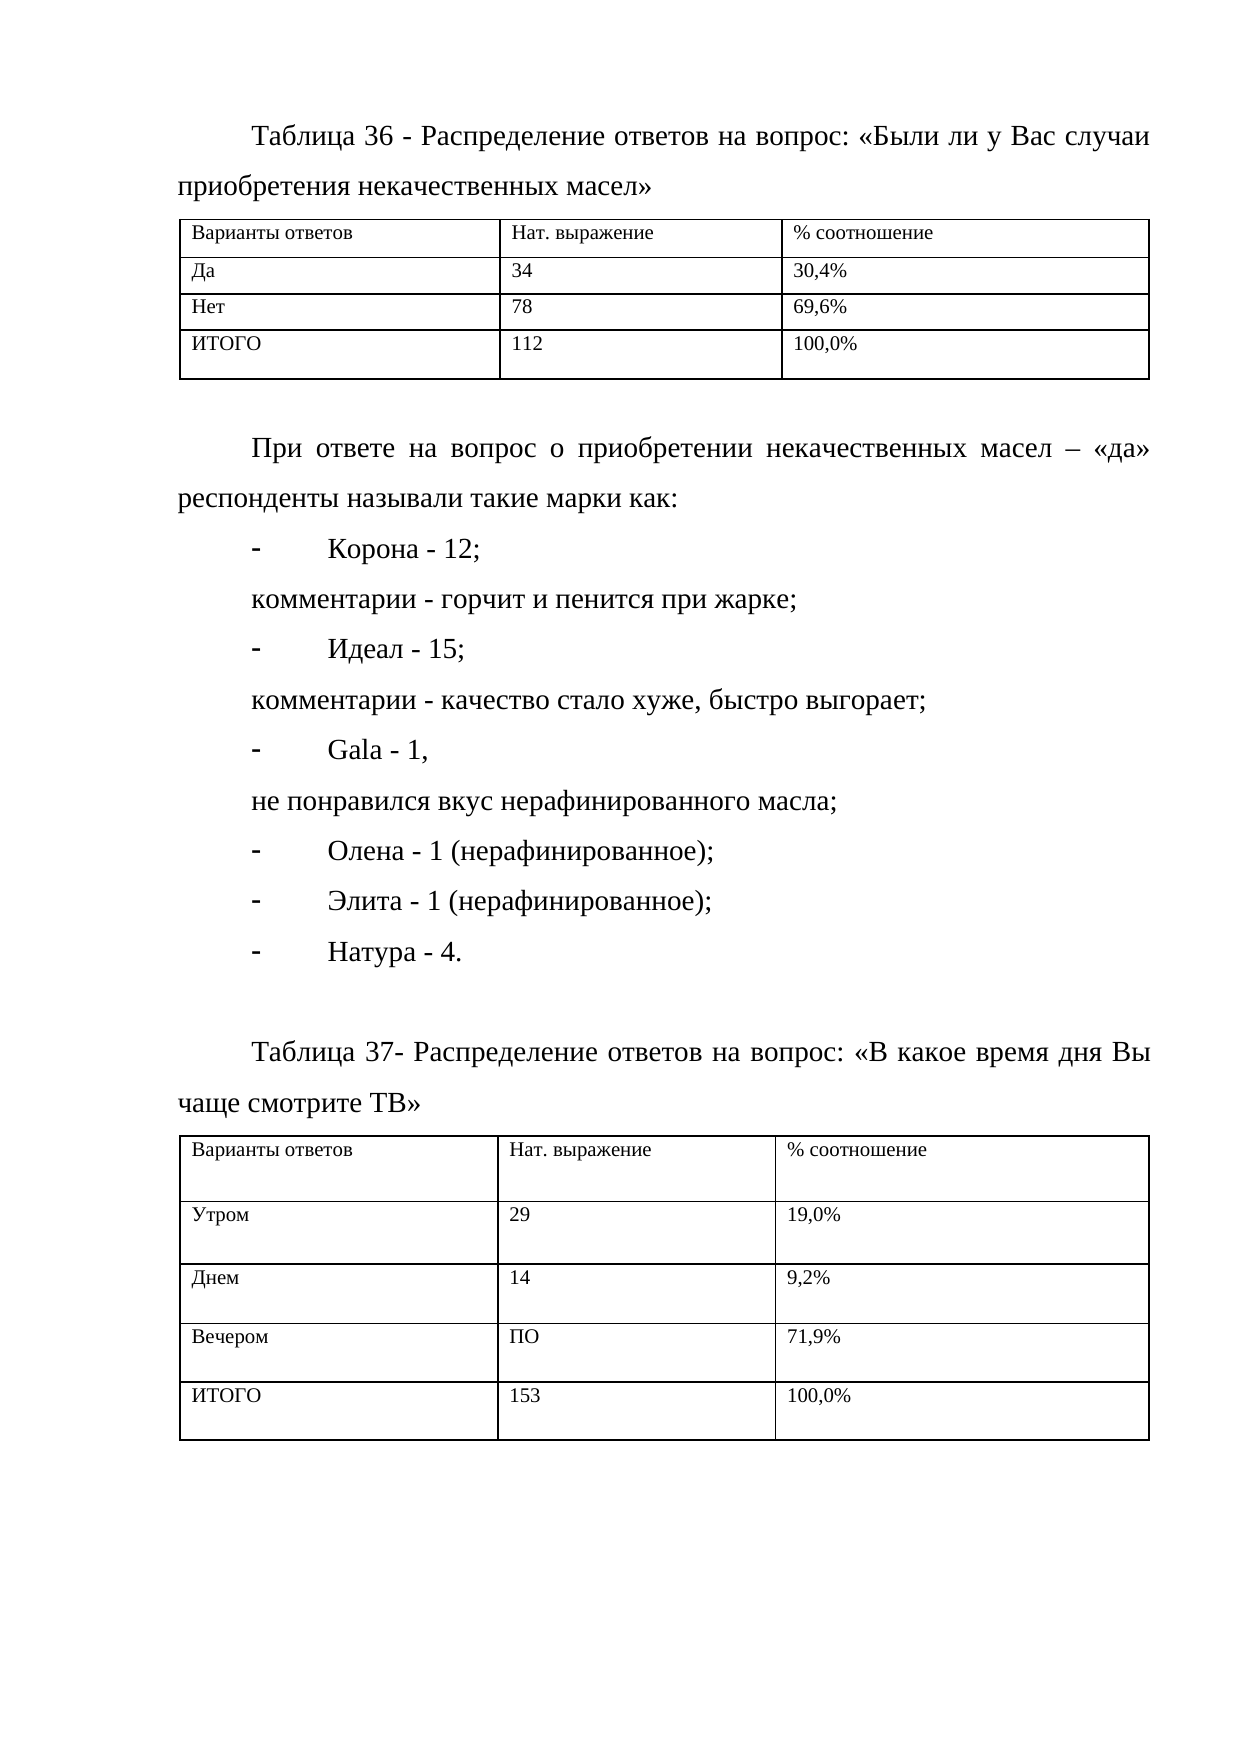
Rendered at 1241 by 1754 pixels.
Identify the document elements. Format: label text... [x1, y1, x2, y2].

table_cell ИТОГО [181, 1383, 497, 1439]
list Олена - 1 (нерафинированное); [177, 833, 1152, 867]
text комментарии - горчит и пенится при жарке; [177, 581, 1152, 615]
table_cell 69,6% [783, 295, 1148, 329]
table_header Варианты ответов [181, 1137, 497, 1201]
table_cell 71,9% [776, 1324, 1148, 1381]
list Gala - 1, [177, 732, 1152, 766]
table_cell Вечером [181, 1324, 497, 1381]
table_cell 9,2% [776, 1265, 1148, 1323]
text Таблица 37- Распределение ответов на вопрос: «В какое время дня Вы чаще смотрите ТВ» [177, 1034, 1152, 1118]
table_cell 112 [501, 331, 781, 378]
table_cell Да [181, 258, 499, 293]
table_cell 14 [499, 1265, 775, 1323]
table_cell Днем [181, 1265, 497, 1323]
table_header % соотношение [783, 220, 1148, 257]
table_cell ИТОГО [181, 331, 499, 378]
list Элита - 1 (нерафинированное); [177, 883, 1152, 917]
text комментарии - качество стало хуже, быстро выгорает; [177, 682, 1152, 715]
table_cell 100,0% [776, 1383, 1148, 1439]
list Идеал - 15; [177, 631, 1152, 665]
table_header Нат. выражение [499, 1137, 775, 1201]
list Корона - 12; [177, 531, 1152, 564]
table_header % соотношение [776, 1137, 1148, 1201]
text При ответе на вопрос о приобретении некачественных масел – «да» респонденты называли такие марки как: [177, 430, 1152, 514]
table_cell 19,0% [776, 1202, 1148, 1263]
table_cell Утром [181, 1202, 497, 1263]
table_cell 30,4% [783, 258, 1148, 293]
table_cell 100,0% [783, 331, 1148, 378]
table_cell 29 [499, 1202, 775, 1263]
list Натура - 4. [177, 934, 1152, 967]
table_cell 34 [501, 258, 781, 293]
table_cell ПО [499, 1324, 775, 1381]
text не понравился вкус нерафинированного масла; [177, 783, 1152, 816]
text Таблица 36 - Распределение ответов на вопрос: «Были ли у Вас случаи приобретения некачественных масел» [177, 118, 1152, 202]
table_header Варианты ответов [181, 220, 499, 257]
table_cell 78 [501, 295, 781, 329]
table_cell 153 [499, 1383, 775, 1439]
table_header Нат. выражение [501, 220, 781, 257]
table_cell Нет [181, 295, 499, 329]
